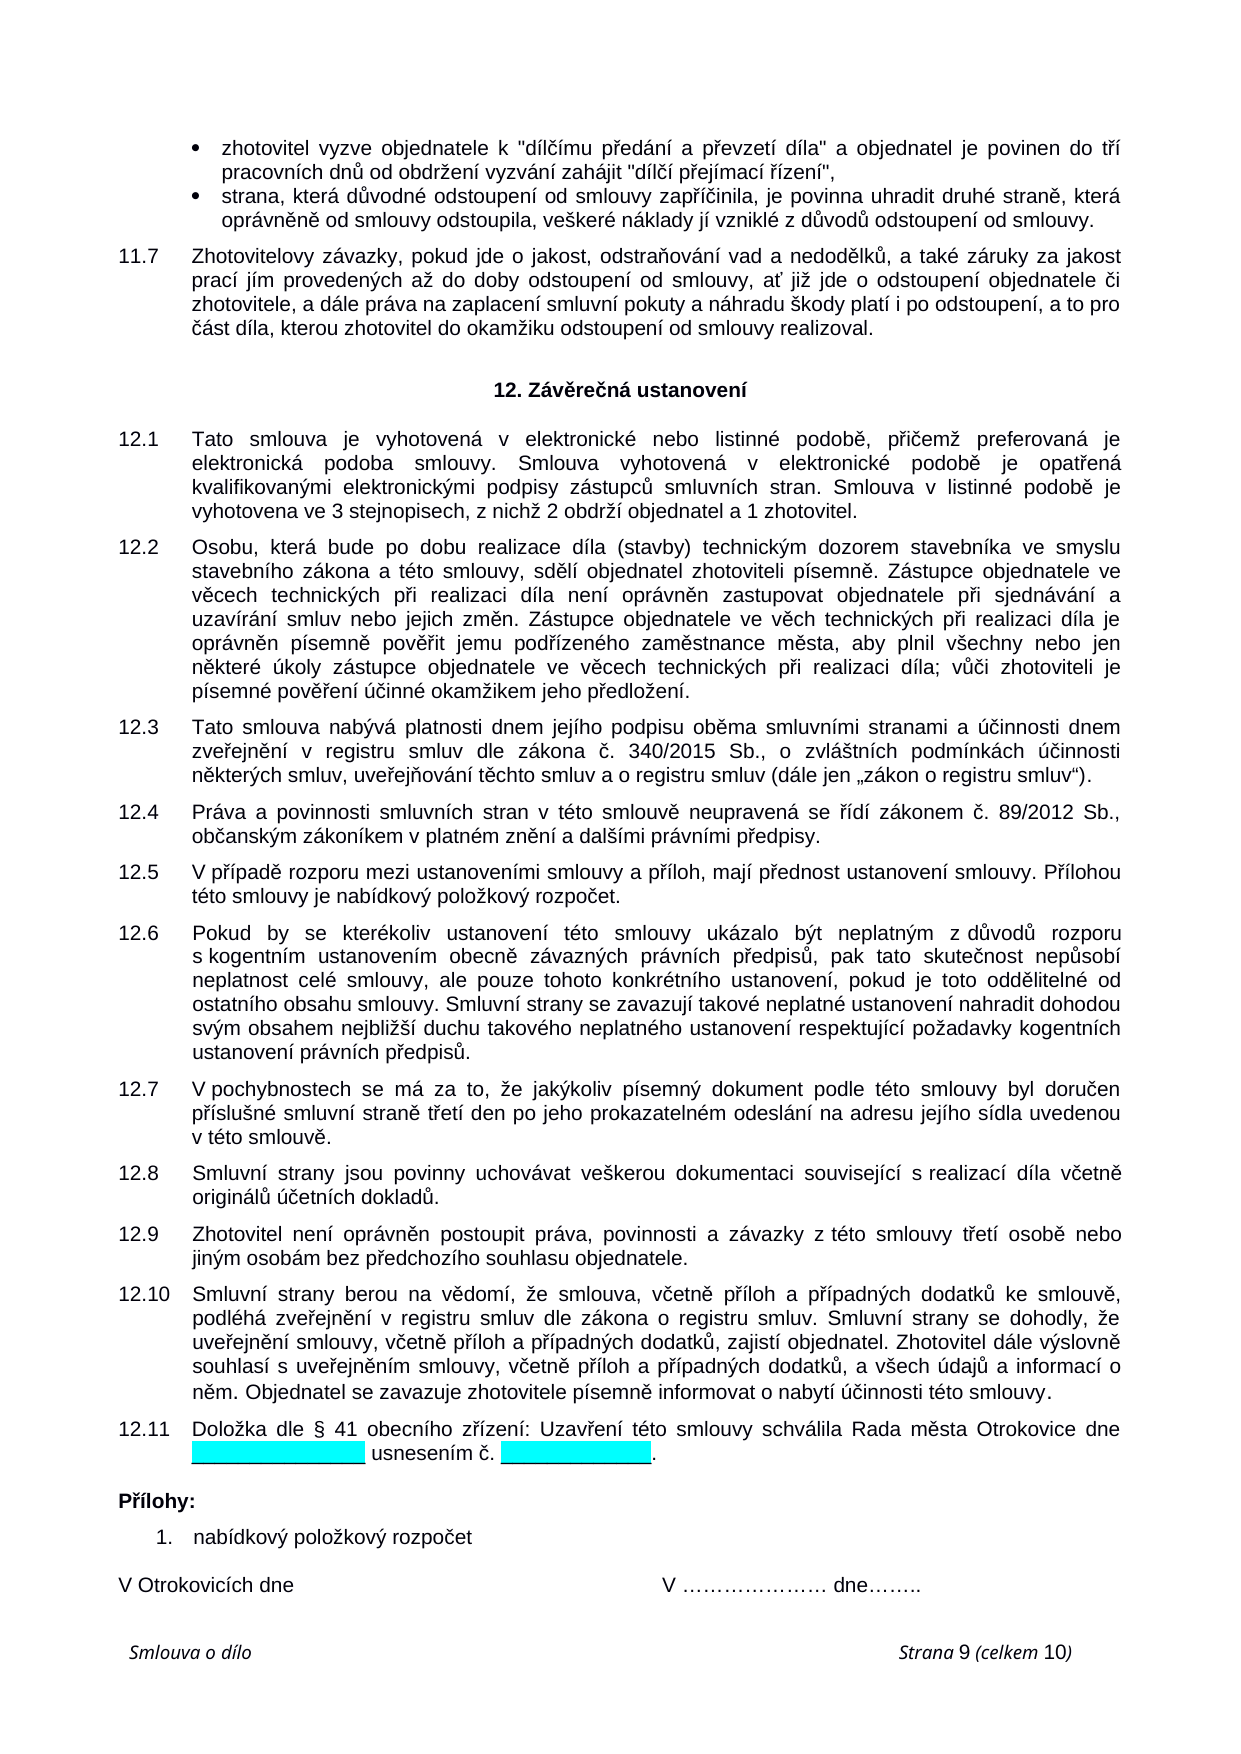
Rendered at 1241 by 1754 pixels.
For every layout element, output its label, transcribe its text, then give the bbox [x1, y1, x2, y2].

text 12.4 Práva a povinnosti smluvních stran v této smlouvě neupravená se řídí zákonem č. 89/2012 Sb., občanským zákoníkem v platném znění a dalšími právními předpisy. [118, 799, 1122, 847]
text 11.7 Zhotovitelovy závazky, pokud jde o jakost, odstraňování vad a nedodělků, a také záruky za jakost prací jím provedených až do doby odstoupení od smlouvy, ať již jde o odstoupení objednatele či zhotovitele, a dále práva na zaplacení smluvní pokuty a náhradu škody platí i po odstoupení, a to pro část díla, kterou zhotovitel do okamžiku odstoupení od smlouvy realizoval. [118, 244, 1122, 340]
list nabídkový položkový rozpočet [156, 1525, 1122, 1549]
list strana, která důvodné odstoupení od smlouvy zapříčinila, je povinna uhradit druhé straně, která oprávněně od smlouvy odstoupila, veškeré náklady jí vzniklé z důvodů odstoupení od smlouvy. [192, 184, 1122, 232]
text 12.11 Doložka dle § 41 obecního zřízení: Uzavření této smlouvy schválila Rada města Otrokovice dne _______________ usnesením č. _____________. [118, 1417, 1122, 1464]
text 12.7 V pochybnostech se má za to, že jakýkoliv písemný dokument podle této smlouvy byl doručen příslušné smluvní straně třetí den po jeho prokazatelném odeslání na adresu jejího sídla uvedenou v této smlouvě. [118, 1077, 1122, 1148]
text 12.2 Osobu, která bude po dobu realizace díla (stavby) technickým dozorem stavebníka ve smyslu stavebního zákona a této smlouvy, sdělí objednatel zhotoviteli písemně. Zástupce objednatele ve věcech technických při realizaci díla není oprávněn zastupovat objednatele při sjednávání a uzavírání smluv nebo jejich změn. Zástupce objednatele ve věch technických při realizaci díla je oprávněn písemně pověřit jemu podřízeného zaměstnance města, aby plnil všechny nebo jen některé úkoly zástupce objednatele ve věcech technických při realizaci díla; vůči zhotoviteli je písemné pověření účinné okamžikem jeho předložení. [118, 535, 1122, 703]
text 12.3 Tato smlouva nabývá platnosti dnem jejího podpisu oběma smluvními stranami a účinnosti dnem zveřejnění v registru smluv dle zákona č. 340/2015 Sb., o zvláštních podmínkách účinnosti některých smluv, uveřejňování těchto smluv a o registru smluv (dále jen „zákon o registru smluv“). [118, 715, 1122, 787]
text 12.8 Smluvní strany jsou povinny uchovávat veškerou dokumentaci související s realizací díla včetně originálů účetních dokladů. [118, 1161, 1122, 1209]
text 12.6 Pokud by se kterékoliv ustanovení této smlouvy ukázalo být neplatným z důvodů rozporu s kogentním ustanovením obecně závazných právních předpisů, pak tato skutečnost nepůsobí neplatnost celé smlouvy, ale pouze tohoto konkrétního ustanovení, pokud je toto oddělitelné od ostatního obsahu smlouvy. Smluvní strany se zavazují takové neplatné ustanovení nahradit dohodou svým obsahem nejbližší duchu takového neplatného ustanovení respektující požadavky kogentních ustanovení právních předpisů. [118, 920, 1122, 1064]
text 12. Závěrečná ustanovení [118, 378, 1122, 402]
text 12.10 Smluvní strany berou na vědomí, že smlouva, včetně příloh a případných dodatků ke smlouvě, podléhá zveřejnění v registru smluv dle zákona o registru smluv. Smluvní strany se dohodly, že uveřejnění smlouvy, včetně příloh a případných dodatků, zajistí objednatel. Zhotovitel dále výslovně souhlasí s uveřejněním smlouvy, včetně příloh a případných dodatků, a všech údajů a informací o něm. Objednatel se zavazuje zhotovitele písemně informovat o nabytí účinnosti této smlouvy. [118, 1282, 1122, 1404]
text V Otrokovicích dne V ………………… dne…….. [118, 1573, 1122, 1597]
text 12.1 Tato smlouva je vyhotovená v elektronické nebo listinné podobě, přičemž preferovaná je elektronická podoba smlouvy. Smlouva vyhotovená v elektronické podobě je opatřená kvalifikovanými elektronickými podpisy zástupců smluvních stran. Smlouva v listinné podobě je vyhotovena ve 3 stejnopisech, z nichž 2 obdrží objednatel a 1 zhotovitel. [118, 427, 1122, 522]
text 12.5 V případě rozporu mezi ustanoveními smlouvy a příloh, mají přednost ustanovení smlouvy. Přílohou této smlouvy je nabídkový položkový rozpočet. [118, 860, 1122, 908]
list zhotovitel vyzve objednatele k "dílčímu předání a převzetí díla" a objednatel je povinen do tří pracovních dnů od obdržení vyzvání zahájit "dílčí přejímací řízení", [192, 136, 1122, 184]
text 12.9 Zhotovitel není oprávněn postoupit práva, povinnosti a závazky z této smlouvy třetí osobě nebo jiným osobám bez předchozího souhlasu objednatele. [118, 1221, 1122, 1269]
text Přílohy: [118, 1488, 1122, 1512]
